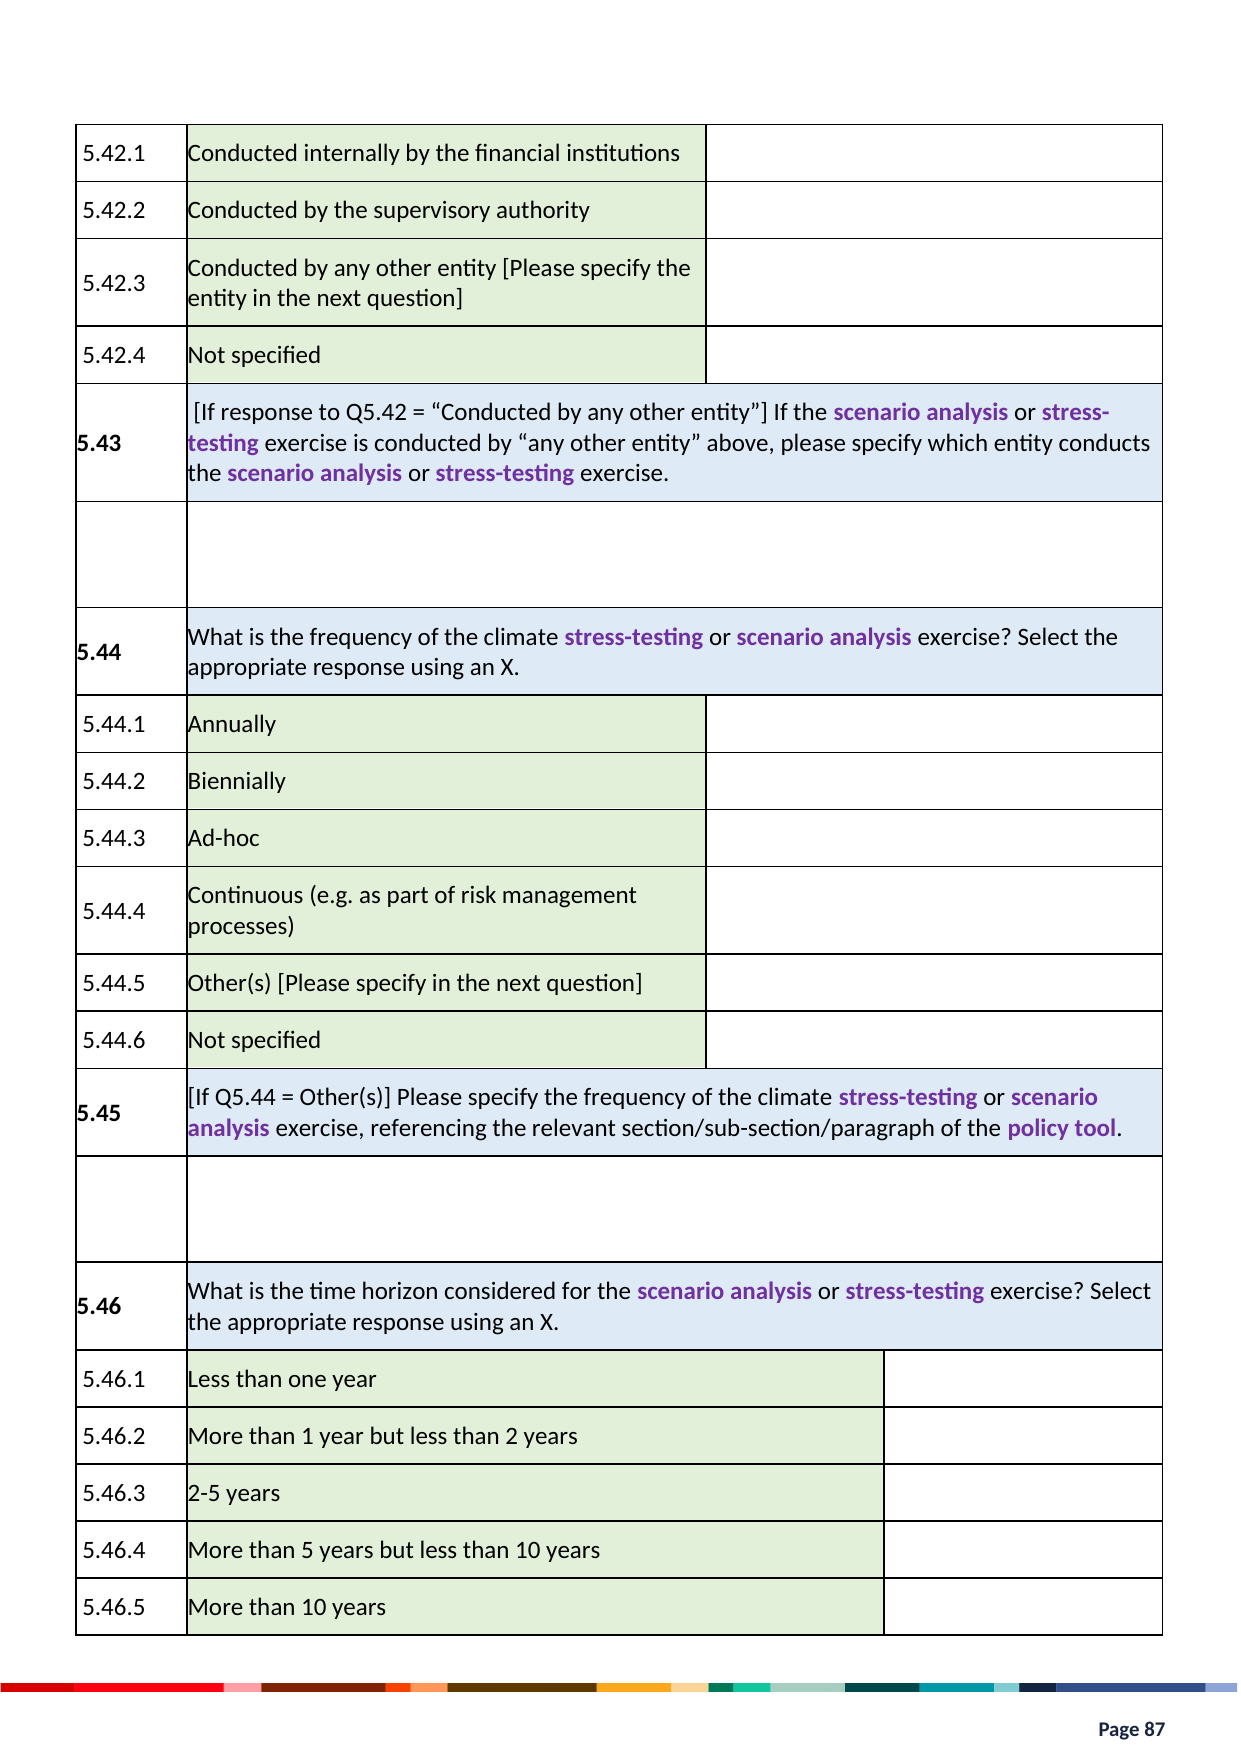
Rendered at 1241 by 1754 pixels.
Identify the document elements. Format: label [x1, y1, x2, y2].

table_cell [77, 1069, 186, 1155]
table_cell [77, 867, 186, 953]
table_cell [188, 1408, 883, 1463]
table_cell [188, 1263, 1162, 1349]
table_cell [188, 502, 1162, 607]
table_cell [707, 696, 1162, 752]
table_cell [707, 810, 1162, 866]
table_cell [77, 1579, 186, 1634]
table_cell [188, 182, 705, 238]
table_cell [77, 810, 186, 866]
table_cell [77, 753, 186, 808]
picture [0, 1683, 1236, 1692]
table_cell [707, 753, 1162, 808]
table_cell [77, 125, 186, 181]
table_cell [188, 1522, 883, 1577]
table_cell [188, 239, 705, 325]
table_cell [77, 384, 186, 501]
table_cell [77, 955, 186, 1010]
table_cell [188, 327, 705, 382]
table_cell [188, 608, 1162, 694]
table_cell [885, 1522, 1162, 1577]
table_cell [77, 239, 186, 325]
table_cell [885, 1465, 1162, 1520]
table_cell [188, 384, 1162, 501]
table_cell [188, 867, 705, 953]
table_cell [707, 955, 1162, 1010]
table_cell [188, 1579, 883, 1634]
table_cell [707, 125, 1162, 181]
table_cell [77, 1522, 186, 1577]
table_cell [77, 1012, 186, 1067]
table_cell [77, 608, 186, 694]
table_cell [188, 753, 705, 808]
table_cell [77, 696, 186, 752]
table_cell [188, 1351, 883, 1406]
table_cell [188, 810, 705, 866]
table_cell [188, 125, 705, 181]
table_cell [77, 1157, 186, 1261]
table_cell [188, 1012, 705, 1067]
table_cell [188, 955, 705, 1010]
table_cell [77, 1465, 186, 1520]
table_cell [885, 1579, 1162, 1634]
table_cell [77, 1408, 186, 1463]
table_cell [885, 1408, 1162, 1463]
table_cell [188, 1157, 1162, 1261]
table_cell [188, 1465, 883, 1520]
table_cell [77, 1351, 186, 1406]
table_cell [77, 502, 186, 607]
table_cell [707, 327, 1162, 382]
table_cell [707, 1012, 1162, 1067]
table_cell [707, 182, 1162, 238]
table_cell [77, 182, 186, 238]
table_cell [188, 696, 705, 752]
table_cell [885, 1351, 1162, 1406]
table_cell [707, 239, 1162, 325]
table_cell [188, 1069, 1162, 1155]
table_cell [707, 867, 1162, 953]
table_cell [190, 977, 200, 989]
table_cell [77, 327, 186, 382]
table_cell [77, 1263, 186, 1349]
